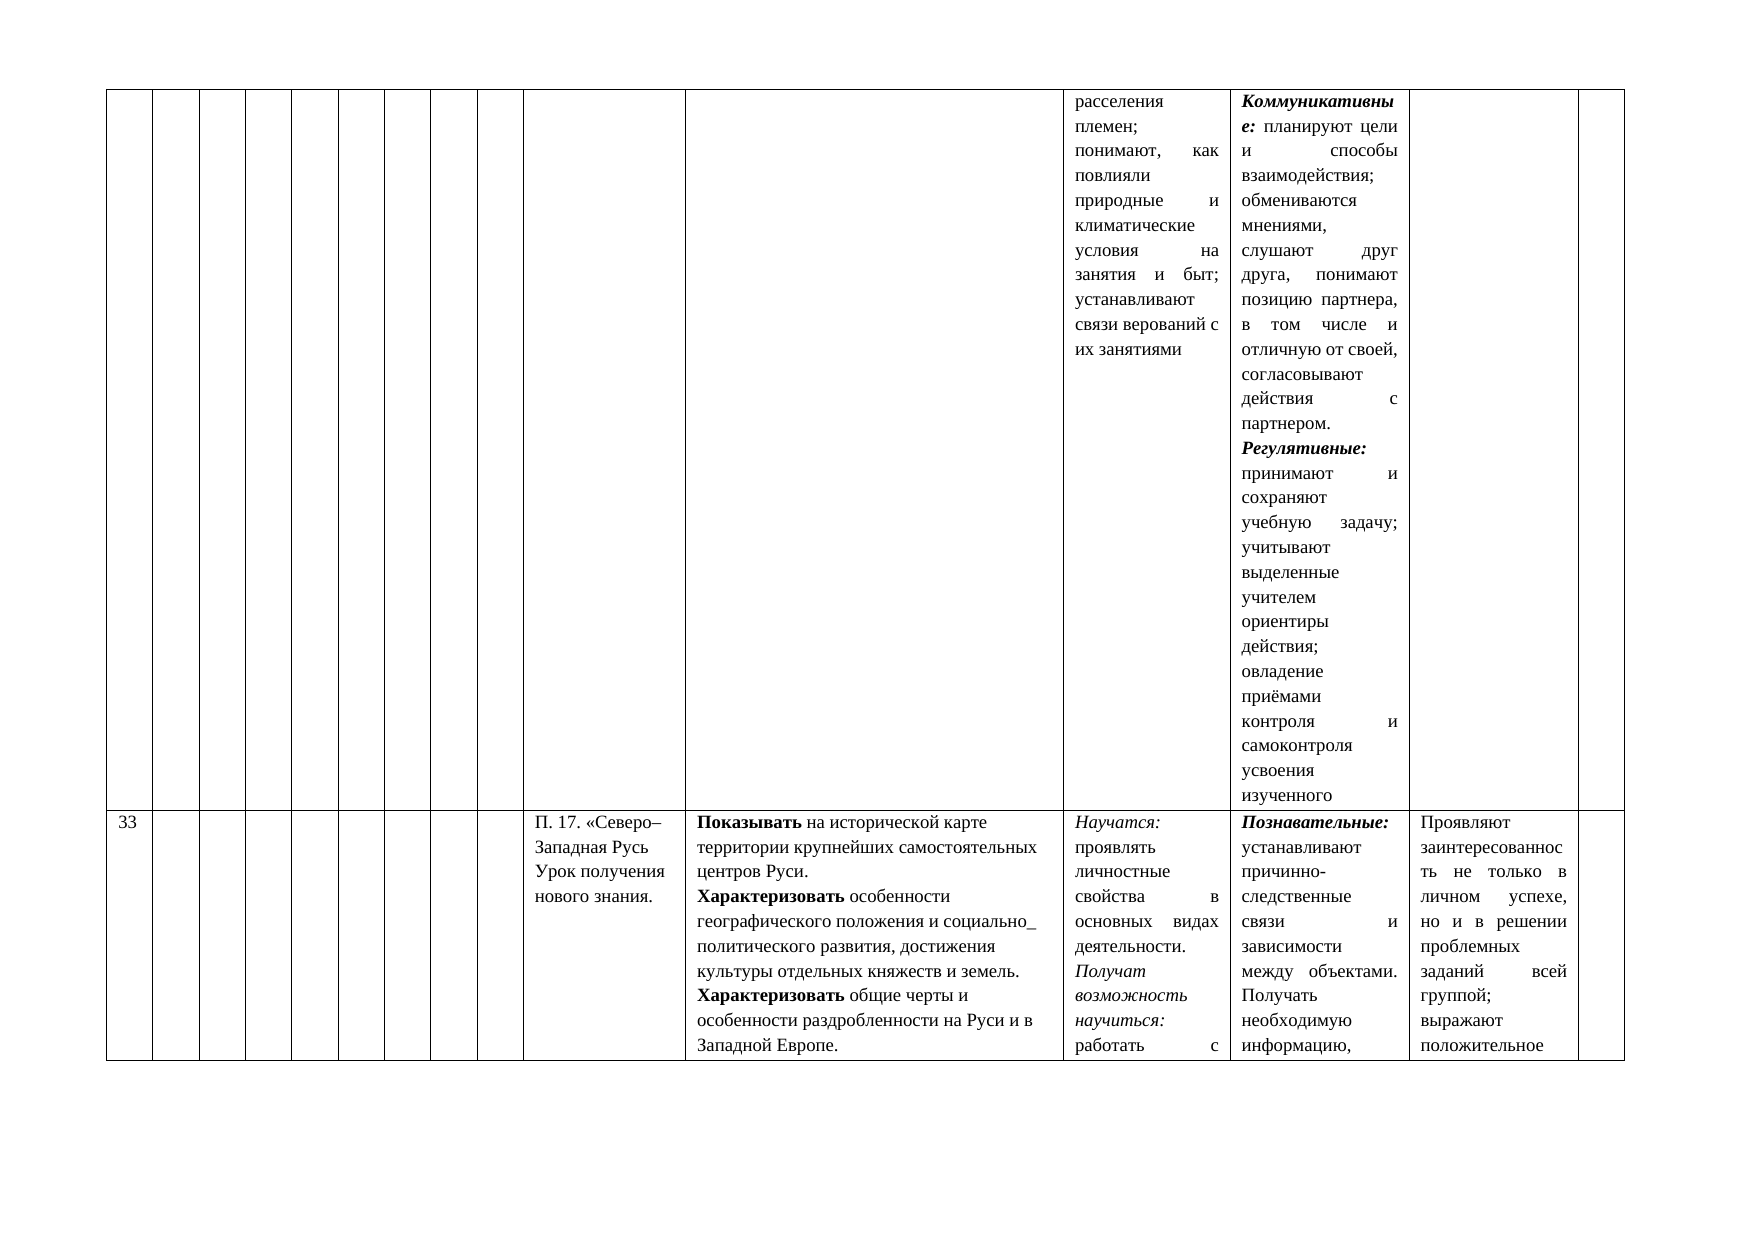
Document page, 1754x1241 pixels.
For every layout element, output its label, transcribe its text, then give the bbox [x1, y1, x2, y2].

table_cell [1231, 811, 1409, 1060]
table_cell [1579, 90, 1624, 810]
table_cell [339, 90, 384, 810]
table_cell [478, 811, 523, 1060]
table_cell [292, 811, 338, 1060]
table_cell [385, 90, 430, 810]
table_cell [478, 90, 523, 810]
table_cell [200, 811, 245, 1060]
table_cell [200, 90, 245, 810]
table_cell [524, 90, 685, 810]
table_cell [1064, 811, 1230, 1060]
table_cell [1410, 90, 1578, 810]
table_cell 33 [107, 811, 152, 1060]
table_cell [1410, 811, 1578, 1060]
table_cell [385, 811, 430, 1060]
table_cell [686, 90, 1063, 810]
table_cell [686, 811, 1063, 1060]
table_cell [292, 90, 338, 810]
table_cell [431, 90, 477, 810]
table_cell [153, 90, 199, 810]
table_cell [153, 811, 199, 1060]
table_cell [339, 811, 384, 1060]
table_cell [1579, 811, 1624, 1060]
table_cell 32 [107, 90, 152, 810]
table_cell [246, 90, 291, 810]
table_cell [246, 811, 291, 1060]
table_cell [1064, 90, 1230, 810]
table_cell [524, 811, 685, 1060]
table_cell [431, 811, 477, 1060]
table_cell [1231, 90, 1409, 810]
